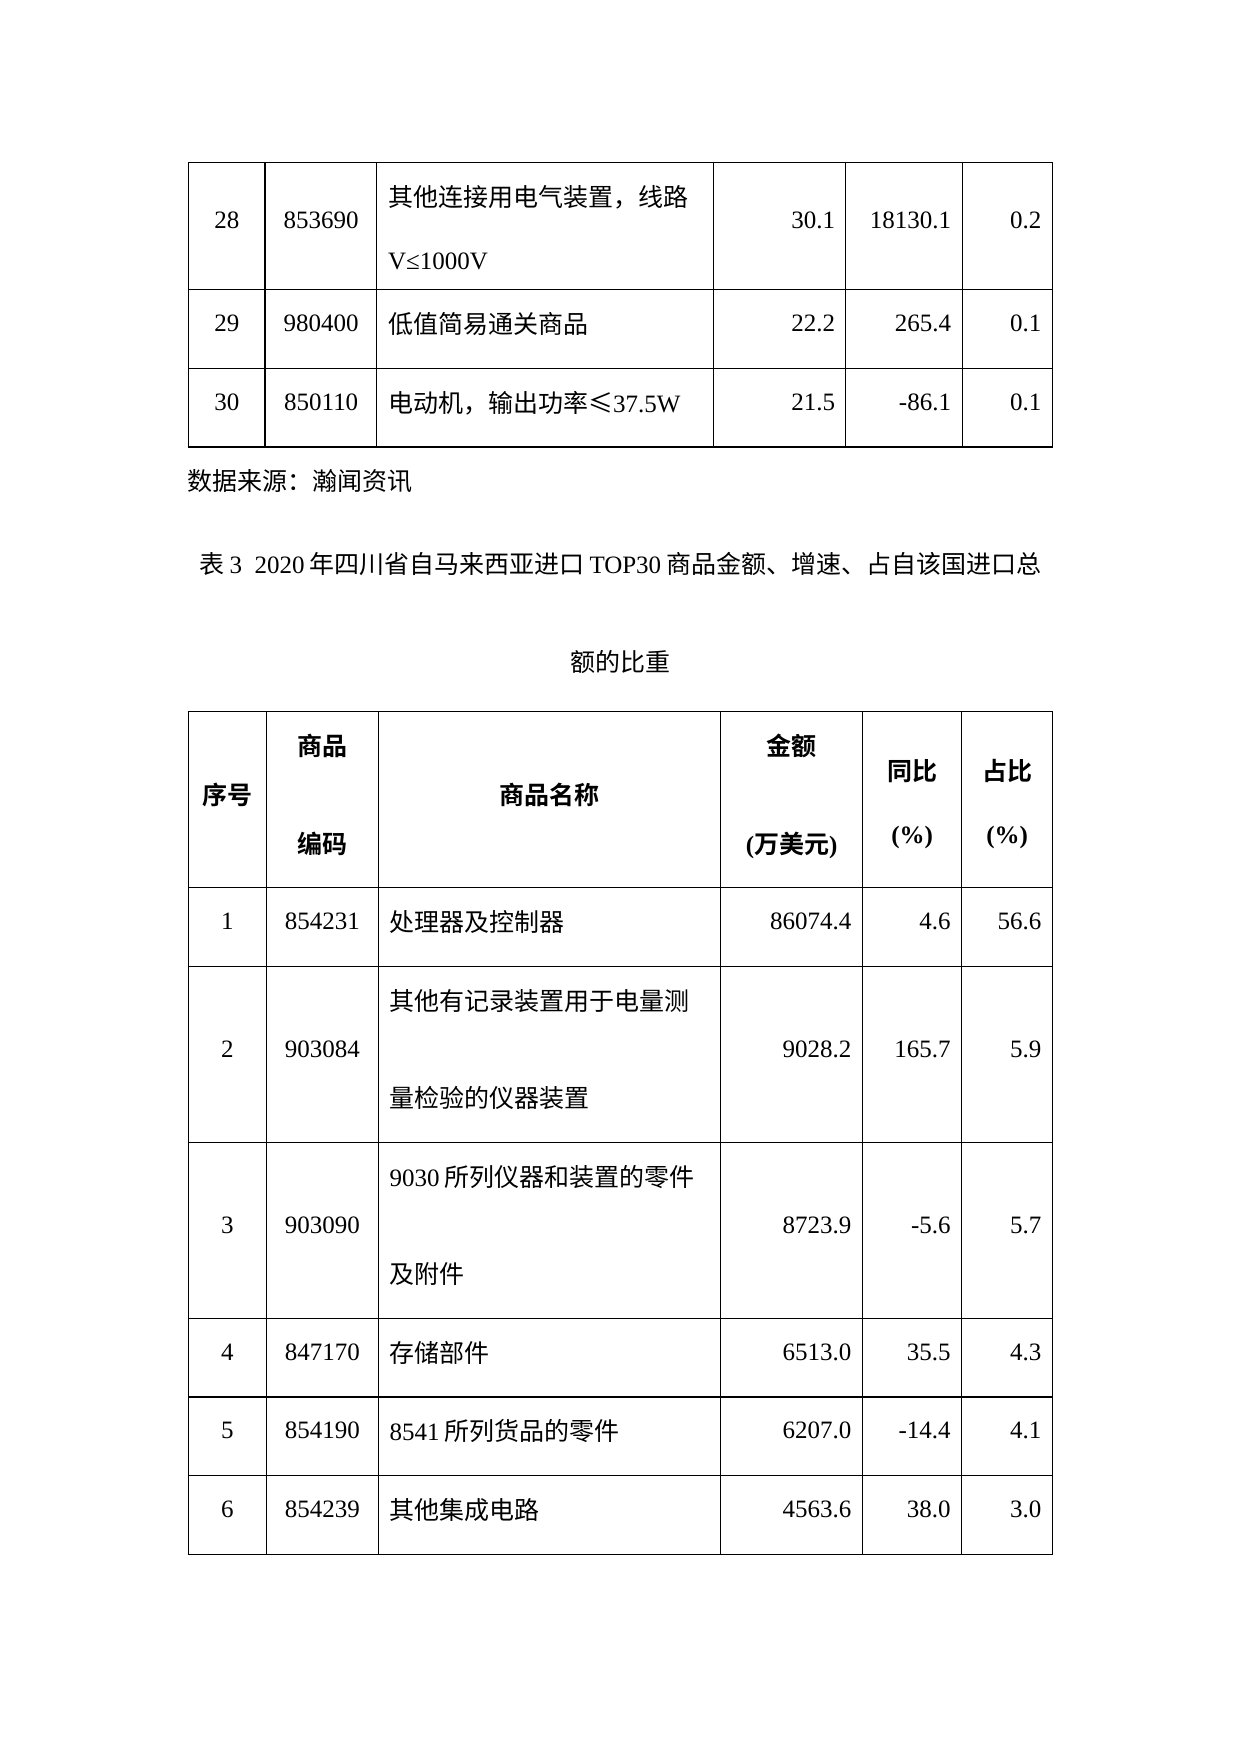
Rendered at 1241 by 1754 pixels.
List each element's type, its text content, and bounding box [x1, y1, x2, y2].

table_cell 853690 [266, 163, 376, 289]
table_cell 86074.4 [721, 888, 862, 966]
table_header 商品名称 [379, 712, 720, 887]
table_cell 6 [189, 1476, 266, 1553]
table_cell 18130.1 [846, 163, 962, 289]
table_cell 5.9 [962, 967, 1052, 1142]
table_cell -14.4 [863, 1398, 961, 1475]
table_cell 29 [189, 290, 264, 368]
table_cell 4.3 [962, 1319, 1052, 1396]
table_cell 0.1 [963, 290, 1052, 368]
table_cell 4.1 [962, 1398, 1052, 1475]
table_cell 21.5 [714, 369, 845, 446]
table_header 序号 [189, 712, 266, 887]
table_cell -5.6 [863, 1143, 961, 1318]
table_cell 5 [189, 1398, 266, 1475]
table_header 商品 编码 [267, 712, 378, 887]
table_cell 30.1 [714, 163, 845, 289]
table_cell 35.5 [863, 1319, 961, 1396]
table_cell 56.6 [962, 888, 1052, 966]
table_cell 28 [189, 163, 264, 289]
table_cell 电动机，输出功率≤37.5W [377, 369, 713, 446]
table_cell 4 [189, 1319, 266, 1396]
table_cell 0.2 [963, 163, 1052, 289]
table_cell 8541所列货品的零件 [379, 1398, 720, 1475]
table_header 同比 (%) [863, 712, 961, 887]
table_cell 38.0 [863, 1476, 961, 1553]
table_cell 854190 [267, 1398, 378, 1475]
table_cell 处理器及控制器 [379, 888, 720, 966]
text 数据来源：瀚闻资讯 [187, 447, 1053, 512]
table_cell 854231 [267, 888, 378, 966]
table_cell 980400 [266, 290, 376, 368]
table_cell 165.7 [863, 967, 961, 1142]
table_cell 其他集成电路 [379, 1476, 720, 1553]
table_cell 903090 [267, 1143, 378, 1318]
table_cell 8723.9 [721, 1143, 862, 1318]
table_cell 9030所列仪器和装置的零件及附件 [379, 1143, 720, 1318]
table_cell 9028.2 [721, 967, 862, 1142]
table_cell 其他有记录装置用于电量测量检验的仪器装置 [379, 967, 720, 1142]
table_cell 30 [189, 369, 264, 446]
table_header 占比 (%) [962, 712, 1052, 887]
table_cell 存储部件 [379, 1319, 720, 1396]
table_cell 903084 [267, 967, 378, 1142]
table_cell 850110 [266, 369, 376, 446]
table_cell 4.6 [863, 888, 961, 966]
table_cell 2 [189, 967, 266, 1142]
text 表3 2020年四川省自马来西亚进口TOP30商品金额、增速、占自该国进口总额的比重 [187, 531, 1053, 693]
table_cell 6513.0 [721, 1319, 862, 1396]
table_cell 1 [189, 888, 266, 966]
table_cell 5.7 [962, 1143, 1052, 1318]
table_cell 847170 [267, 1319, 378, 1396]
table_cell 265.4 [846, 290, 962, 368]
table_cell 低值简易通关商品 [377, 290, 713, 368]
table_cell 22.2 [714, 290, 845, 368]
table_cell 0.1 [963, 369, 1052, 446]
table_cell 其他连接用电气装置，线路V≤1000V [377, 163, 713, 289]
table_cell 3.0 [962, 1476, 1052, 1553]
table_cell 4563.6 [721, 1476, 862, 1553]
table_cell -86.1 [846, 369, 962, 446]
table_cell 854239 [267, 1476, 378, 1553]
table_header 金额 (万美元) [721, 712, 862, 887]
table_cell 3 [189, 1143, 266, 1318]
table_cell 6207.0 [721, 1398, 862, 1475]
